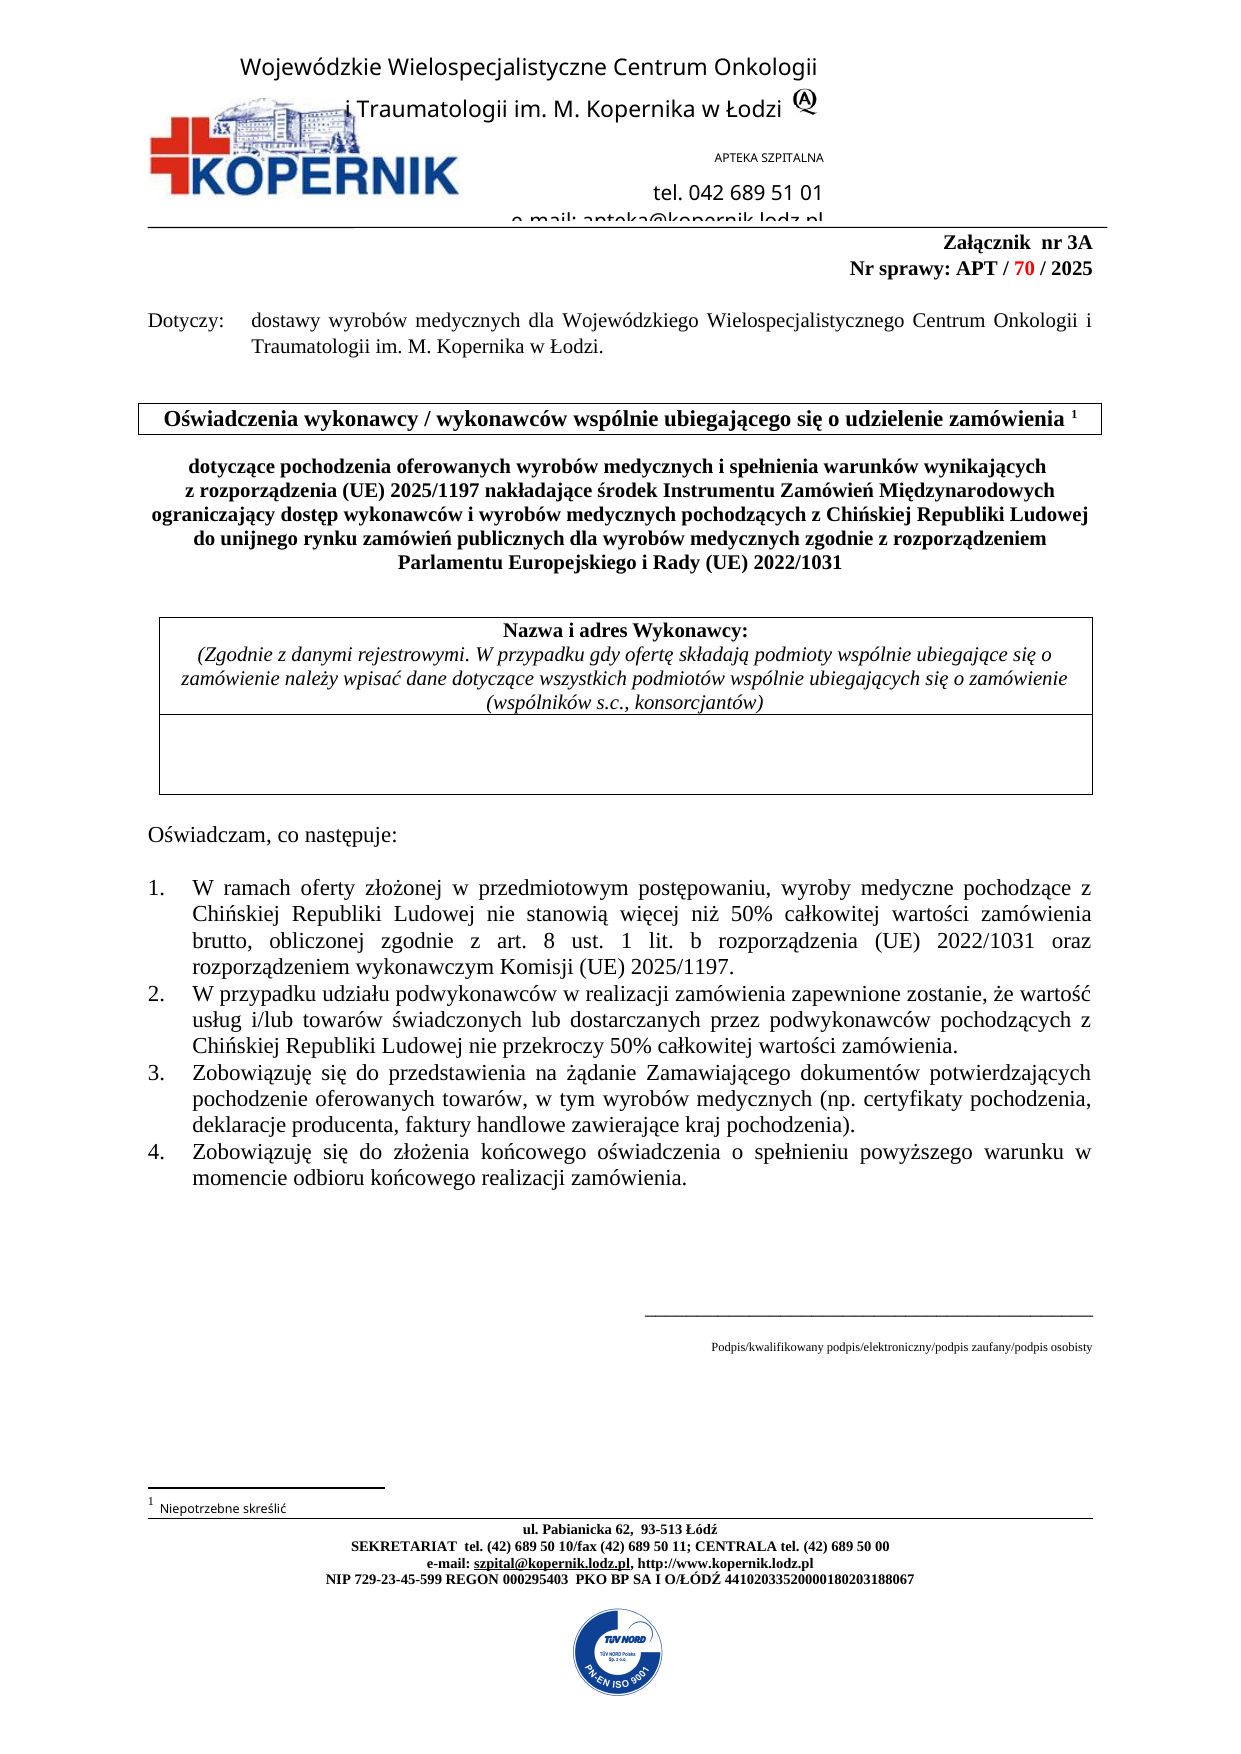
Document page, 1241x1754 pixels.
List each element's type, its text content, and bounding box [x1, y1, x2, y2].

list W ramach oferty złożonej w przedmiotowym postępowaniu, wyroby medyczne pochodzące z Chińskiej Republiki Ludowej nie stanowią więcej niż 50% całkowitej wartości zamówienia brutto, obliczonej zgodnie z art. 8 ust. 1 lit. b rozporządzenia (UE) 2022/1031 oraz rozporządzeniem wykonawczym Komisji (UE) 2025/1197. [148, 874, 1093, 979]
text Oświadczam, co następuje: [148, 821, 1093, 848]
list Zobowiązuję się do przedstawienia na żądanie Zamawiającego dokumentów potwierdzających pochodzenie oferowanych towarów, w tym wyrobów medycznych (np. certyfikaty pochodzenia, deklaracje producenta, faktury handlowe zawierające kraj pochodzenia). [148, 1059, 1093, 1138]
text Nr sprawy: APT / 70 / 2025 [369, 256, 1093, 280]
table_cell [160, 715, 1092, 794]
text Dotyczy: dostawy wyrobów medycznych dla Wojewódzkiego Wielospecjalistycznego Centrum Onkologii i Traumatologii im. M. Kopernika w Łodzi. [148, 308, 1093, 358]
text ___________________________________________ [148, 1294, 1093, 1319]
text dotyczące pochodzenia oferowanych wyrobów medycznych i spełnienia warunków wynikających z rozporządzenia (UE) 2025/1197 nakładające środek Instrumentu Zamówień Międzynarodowych ograniczający dostęp wykonawców i wyrobów medycznych pochodzących z Chińskiej Republiki Ludowej do unijnego rynku zamówień publicznych dla wyrobów medycznych zgodnie z rozporządzeniem Parlamentu Europejskiego i Rady (UE) 2022/1031 [148, 454, 1093, 574]
list W przypadku udziału podwykonawców w realizacji zamówienia zapewnione zostanie, że wartość usług i/lub towarów świadczonych lub dostarczanych przez podwykonawców pochodzących z Chińskiej Republiki Ludowej nie przekroczy 50% całkowitej wartości zamówienia. [148, 979, 1093, 1059]
picture [570, 1604, 670, 1700]
table_header Nazwa i adres Wykonawcy: (Zgodnie z danymi rejestrowymi. W przypadku gdy ofertę składają podmioty wspólnie ubiegające się o zamówienie należy wpisać dane dotyczące wszystkich podmiotów wspólnie ubiegających się o zamówienie (wspólników s.c., konsorcjantów) [160, 618, 1092, 714]
picture [788, 82, 824, 118]
text Podpis/kwalifikowany podpis/elektroniczny/podpis zaufany/podpis osobisty [148, 1339, 1093, 1354]
text Oświadczenia wykonawcy / wykonawców wspólnie ubiegającego się o udzielenie zamówienia [139, 404, 1101, 434]
text Załącznik nr 3A [369, 72, 1093, 254]
list Zobowiązuję się do złożenia końcowego oświadczenia o spełnieniu powyższego warunku w momencie odbioru końcowego realizacji zamówienia. [148, 1138, 1093, 1190]
picture [147, 98, 369, 199]
